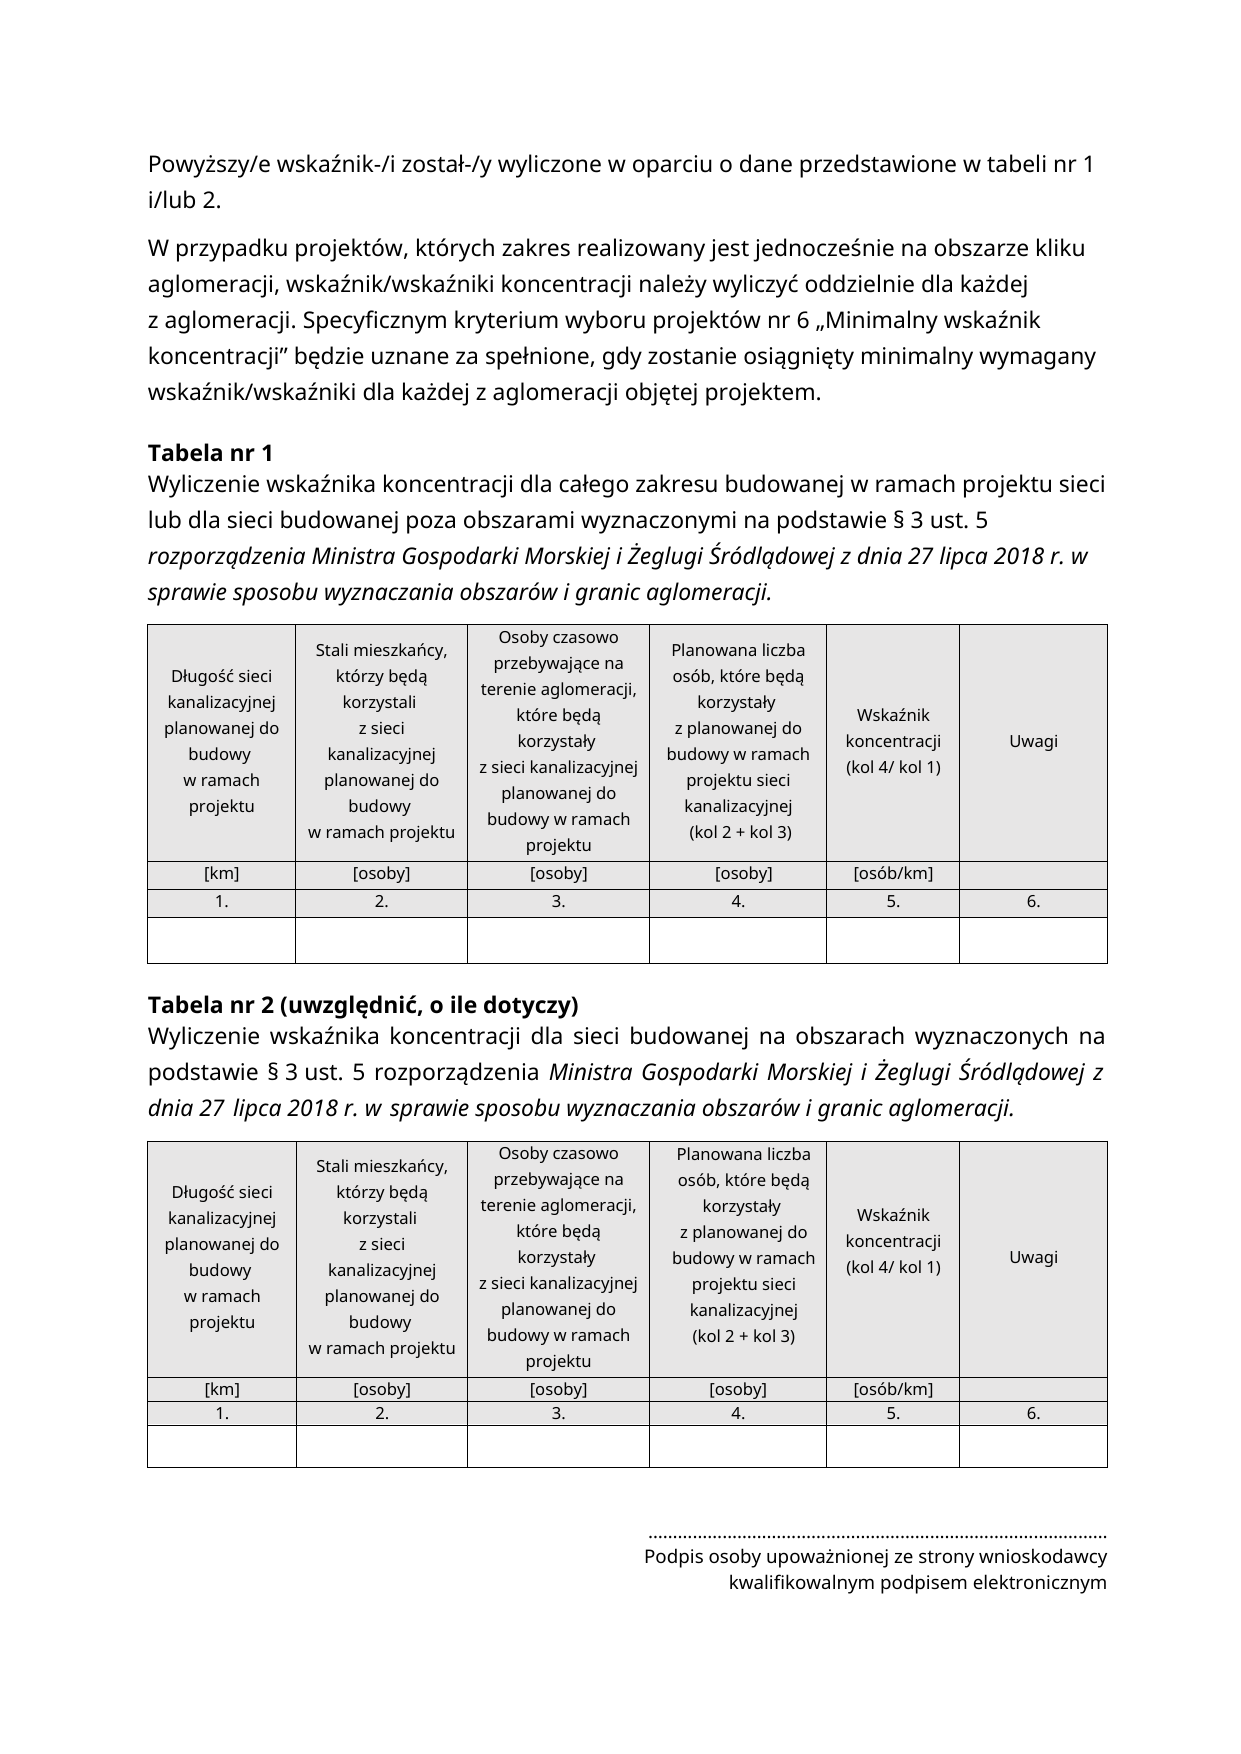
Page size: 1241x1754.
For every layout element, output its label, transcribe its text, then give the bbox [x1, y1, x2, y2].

table_cell [468, 918, 649, 963]
text ………………………………………………………………………………… Podpis osoby upoważnionej ze strony wnioskodawcy kwalifikowalnym podpisem elektronicznym [148, 1518, 1107, 1595]
table_cell 2. [296, 890, 467, 917]
table_header Osoby czasowo przebywające na terenie aglomeracji, które będą korzystały z sieci kanalizacyjnej planowanej do budowy w ramach projektu [468, 1142, 649, 1377]
table_cell [osoby] [297, 1378, 467, 1401]
table_header Stali mieszkańcy, którzy będą korzystali z sieci kanalizacyjnej planowanej do budowy w ramach projektu [297, 1142, 467, 1377]
table_cell [827, 1426, 959, 1467]
table_cell [148, 1426, 296, 1467]
table_header Stali mieszkańcy, którzy będą korzystali z sieci kanalizacyjnej planowanej do budowy w ramach projektu [296, 625, 467, 861]
table_header Wskaźnik koncentracji (kol 4/ kol 1) [827, 1142, 959, 1377]
table_cell [osoby] [296, 862, 467, 889]
table_cell [960, 862, 1107, 889]
table_cell [148, 918, 295, 963]
table_cell [osoby] [650, 862, 826, 889]
table_cell 1. [148, 1402, 296, 1424]
table_header Osoby czasowo przebywające na terenie aglomeracji, które będą korzystały z sieci kanalizacyjnej planowanej do budowy w ramach projektu [468, 625, 649, 861]
table_cell [960, 918, 1107, 963]
table_cell 2. [297, 1402, 467, 1424]
text Wyliczenie wskaźnika koncentracji dla całego zakresu budowanej w ramach projektu sieci lub dla sieci budowanej poza obszarami wyznaczonymi na podstawie § 3 ust. 5 rozporządzenia Ministra Gospodarki Morskiej i Żeglugi Śródlądowej z dnia 27 lipca 2018 r. w sprawie sposobu wyznaczania obszarów i granic aglomeracji. [148, 468, 1107, 607]
table_cell [297, 1426, 467, 1467]
table_header Uwagi [960, 1142, 1107, 1377]
table_header Wskaźnik koncentracji (kol 4/ kol 1) [827, 625, 959, 861]
table_cell [km] [148, 1378, 296, 1401]
table_header Uwagi [960, 625, 1107, 861]
table_cell [960, 1378, 1107, 1401]
subtitle Tabela nr 2 (uwzględnić, o ile dotyczy) [148, 989, 1107, 1020]
table_header Długość sieci kanalizacyjnej planowanej do budowy w ramach projektu [148, 625, 295, 861]
table_cell 5. [827, 890, 959, 917]
table_cell [296, 918, 467, 963]
table_cell [650, 1426, 826, 1467]
table_cell [960, 1426, 1107, 1467]
subtitle Tabela nr 1 [148, 437, 1107, 468]
table_cell [osób/km] [827, 1378, 959, 1401]
table_cell 3. [468, 890, 649, 917]
table_cell 3. [468, 1402, 649, 1424]
table_cell [osoby] [468, 862, 649, 889]
table_cell 4. [650, 1402, 826, 1424]
table_cell 1. [148, 890, 295, 917]
text Powyższy/e wskaźnik-/i został-/y wyliczone w oparciu o dane przedstawione w tabeli nr 1 i/lub 2. [148, 148, 1107, 215]
table_cell [650, 918, 826, 963]
table_header Planowana liczba osób, które będą korzystały z planowanej do budowy w ramach projektu sieci kanalizacyjnej (kol 2 + kol 3) [650, 625, 826, 861]
table_cell [468, 1426, 649, 1467]
text Wyliczenie wskaźnika koncentracji dla sieci budowanej na obszarach wyznaczonych na podstawie § 3 ust. 5 rozporządzenia Ministra Gospodarki Morskiej i Żeglugi Śródlądowej z dnia 27 lipca 2018 r. w sprawie sposobu wyznaczania obszarów i granic aglomeracji. [148, 1020, 1107, 1123]
text W przypadku projektów, których zakres realizowany jest jednocześnie na obszarze kliku aglomeracji, wskaźnik/wskaźniki koncentracji należy wyliczyć oddzielnie dla każdej z aglomeracji. Specyficznym kryterium wyboru projektów nr 6 „Minimalny wskaźnik koncentracji” będzie uznane za spełnione, gdy zostanie osiągnięty minimalny wymagany wskaźnik/wskaźniki dla każdej z aglomeracji objętej projektem. [148, 232, 1107, 407]
table_cell 6. [960, 890, 1107, 917]
table_cell [osoby] [650, 1378, 826, 1401]
table_header Długość sieci kanalizacyjnej planowanej do budowy w ramach projektu [148, 1142, 296, 1377]
table_cell [osób/km] [827, 862, 959, 889]
table_cell [osoby] [468, 1378, 649, 1401]
table_cell 5. [827, 1402, 959, 1424]
table_cell [827, 918, 959, 963]
table_cell 6. [960, 1402, 1107, 1424]
table_header Planowana liczba osób, które będą korzystały z planowanej do budowy w ramach projektu sieci kanalizacyjnej (kol 2 + kol 3) [650, 1142, 826, 1377]
table_cell [km] [148, 862, 295, 889]
table_cell 4. [650, 890, 826, 917]
